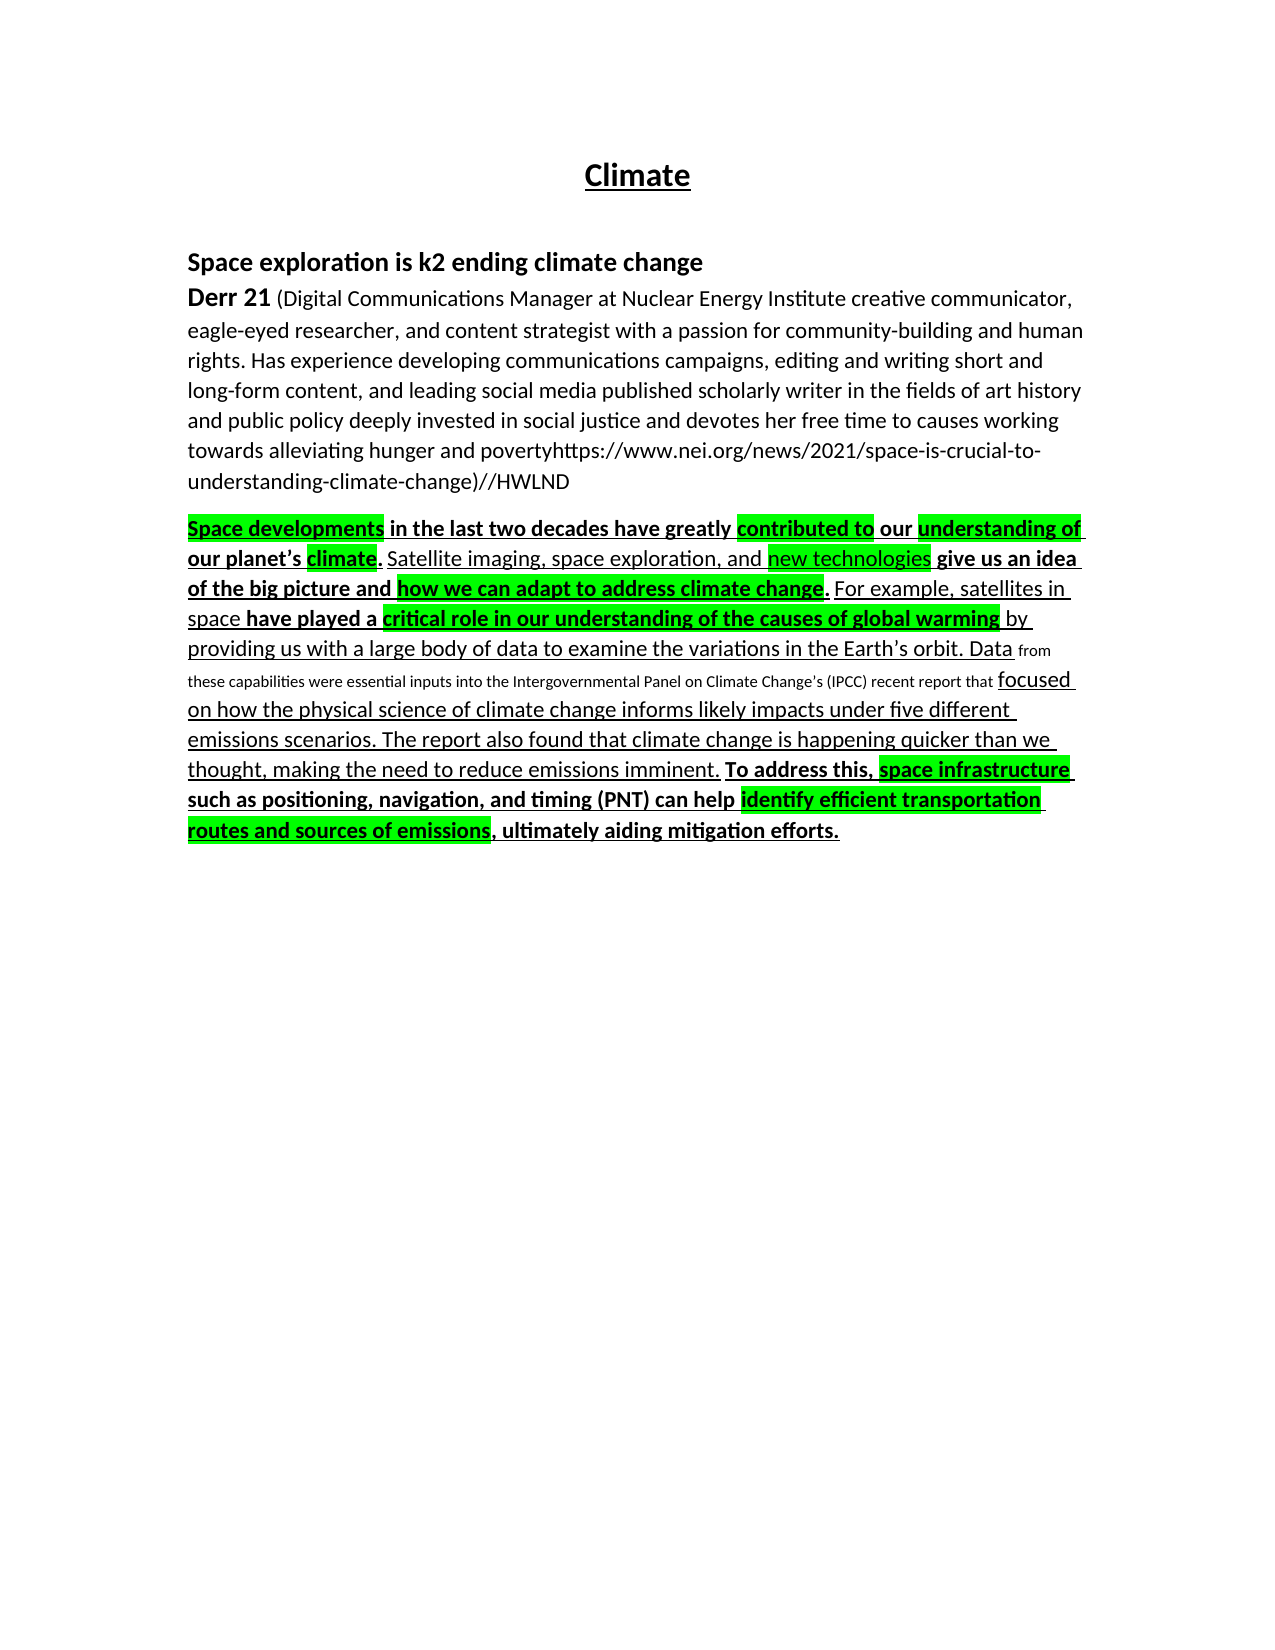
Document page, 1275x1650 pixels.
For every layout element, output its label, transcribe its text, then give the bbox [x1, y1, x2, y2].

text Space developments in the last two decades have greatly contributed to our understanding of our planet’s climate. Satellite imaging, space exploration, and new technologies give us an idea of the big picture and how we can adapt to address climate change. For example, satellites in space have played a critical role in our understanding of the causes of global warming by providing us with a large body of data to examine the variations in the Earth’s orbit. Data from these capabilities were essential inputs into the Intergovernmental Panel on Climate Change’s (IPCC) recent report that focused on how the physical science of climate change informs likely impacts under five different emissions scenarios. The report also found that climate change is happening quicker than we thought, making the need to reduce emissions imminent. To address this, space infrastructure such as positioning, navigation, and timing (PNT) can help identify efficient transportation routes and sources of emissions, ultimately aiding mitigation efforts. [187, 514, 1087, 844]
text Derr 21 (Digital Communications Manager at Nuclear Energy Institute creative communicator, eagle-eyed researcher, and content strategist with a passion for community-building and human rights. Has experience developing communications campaigns, editing and writing short and long-form content, and leading social media published scholarly writer in the fields of art history and public policy deeply invested in social justice and devotes her free time to causes working towards alleviating hunger and povertyhttps://www.nei.org/news/2021/space-is-crucial-to-understanding-climate-change)//HWLND [187, 281, 1087, 495]
subtitle Space exploration is k2 ending climate change [187, 245, 1087, 278]
subtitle Climate [187, 154, 1087, 195]
